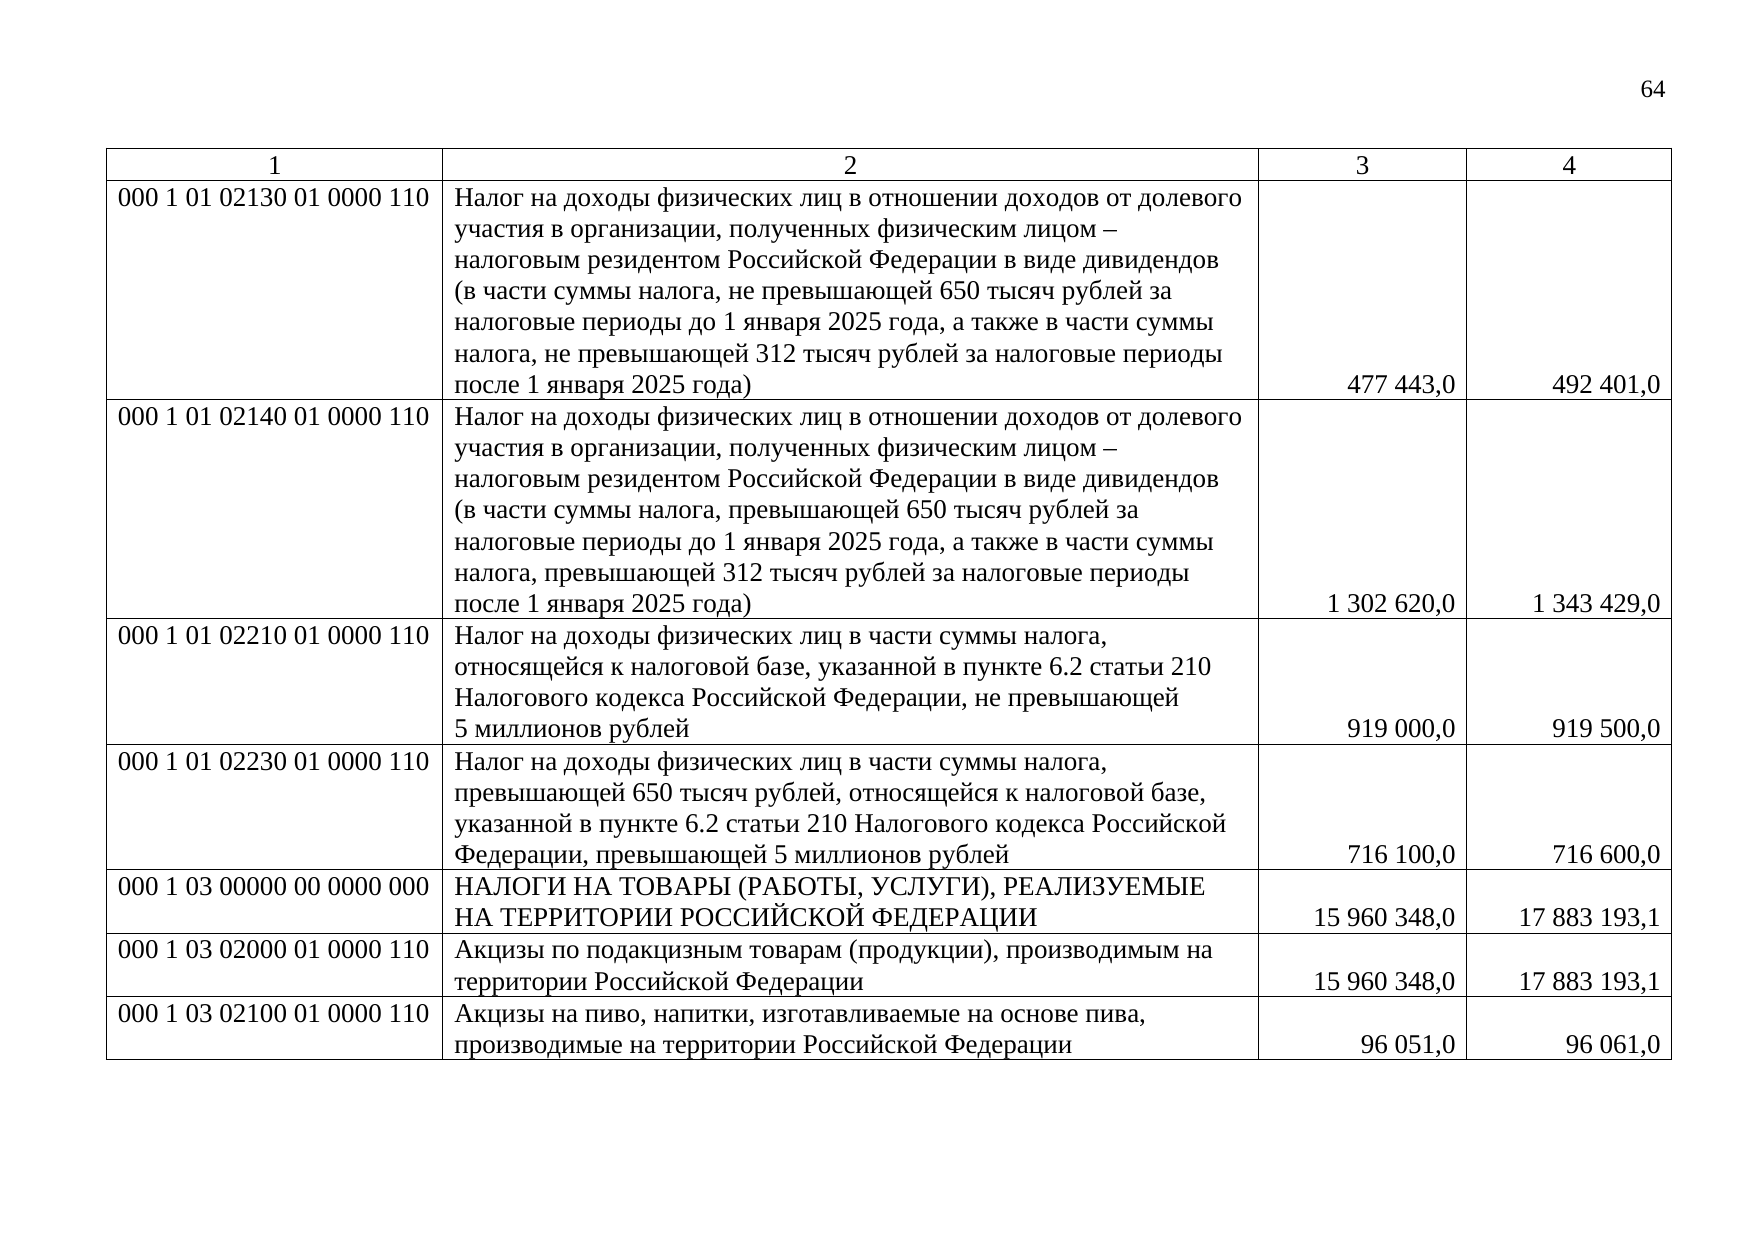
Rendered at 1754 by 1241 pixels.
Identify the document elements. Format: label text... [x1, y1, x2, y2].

table_cell Налог на доходы физических лиц в отношении доходов от долевого участия в организации, полученных физическим лицом – налоговым резидентом Российской Федерации в виде дивидендов (в части суммы налога, не превышающей 650 тысяч рублей за налоговые периоды до 1 января 2025 года, а также в части суммы налога, не превышающей 312 тысяч рублей за налоговые периоды после 1 января 2025 года) [443, 181, 1258, 399]
table_cell Акцизы на пиво, напитки, изготавливаемые на основе пива, производимые на территории Российской Федерации [443, 997, 1258, 1059]
table_cell Налог на доходы физических лиц в части суммы налога, превышающей 650 тысяч рублей, относящейся к налоговой базе, указанной в пункте 6.2 статьи 210 Налогового кодекса Российской Федерации, превышающей 5 миллионов рублей [443, 745, 1258, 869]
table_cell Акцизы по подакцизным товарам (продукции), производимым на территории Российской Федерации [443, 934, 1258, 996]
table_cell 1 302 620,0 [1259, 400, 1466, 618]
table_header 2 [443, 149, 1258, 180]
table_cell 000 1 01 02210 01 0000 110 [107, 619, 442, 744]
table_cell 000 1 01 02230 01 0000 110 [107, 745, 442, 869]
table_cell 15 960 348,0 [1259, 870, 1466, 933]
table_cell 919 000,0 [1259, 619, 1466, 744]
table_header 4 [1467, 149, 1671, 180]
table_cell 716 100,0 [1259, 745, 1466, 869]
table_cell 96 051,0 [1259, 997, 1466, 1059]
table_cell Налог на доходы физических лиц в части суммы налога, относящейся к налоговой базе, указанной в пункте 6.2 статьи 210 Налогового кодекса Российской Федерации, не превышающей 5 миллионов рублей [443, 619, 1258, 744]
table_cell 17 883 193,1 [1467, 934, 1671, 996]
table_cell 492 401,0 [1467, 181, 1671, 399]
table_cell НАЛОГИ НА ТОВАРЫ (РАБОТЫ, УСЛУГИ), РЕАЛИЗУЕМЫЕ НА ТЕРРИТОРИИ РОССИЙСКОЙ ФЕДЕРАЦИИ [443, 870, 1258, 933]
table_cell Налог на доходы физических лиц в отношении доходов от долевого участия в организации, полученных физическим лицом – налоговым резидентом Российской Федерации в виде дивидендов (в части суммы налога, превышающей 650 тысяч рублей за налоговые периоды до 1 января 2025 года, а также в части суммы налога, превышающей 312 тысяч рублей за налоговые периоды после 1 января 2025 года) [443, 400, 1258, 618]
table_cell 000 1 01 02140 01 0000 110 [107, 400, 442, 618]
table_cell 000 1 01 02130 01 0000 110 [107, 181, 442, 399]
table_cell 96 061,0 [1467, 997, 1671, 1059]
table_cell 000 1 03 02000 01 0000 110 [107, 934, 442, 996]
table_cell 000 1 03 00000 00 0000 000 [107, 870, 442, 933]
table_cell 1 343 429,0 [1467, 400, 1671, 618]
table_header 1 [107, 149, 442, 180]
table_cell 919 500,0 [1467, 619, 1671, 744]
table_cell 15 960 348,0 [1259, 934, 1466, 996]
table_header 3 [1259, 149, 1466, 180]
table_cell 17 883 193,1 [1467, 870, 1671, 933]
table_cell 477 443,0 [1259, 181, 1466, 399]
table_cell 716 600,0 [1467, 745, 1671, 869]
table_cell 000 1 03 02100 01 0000 110 [107, 997, 442, 1059]
